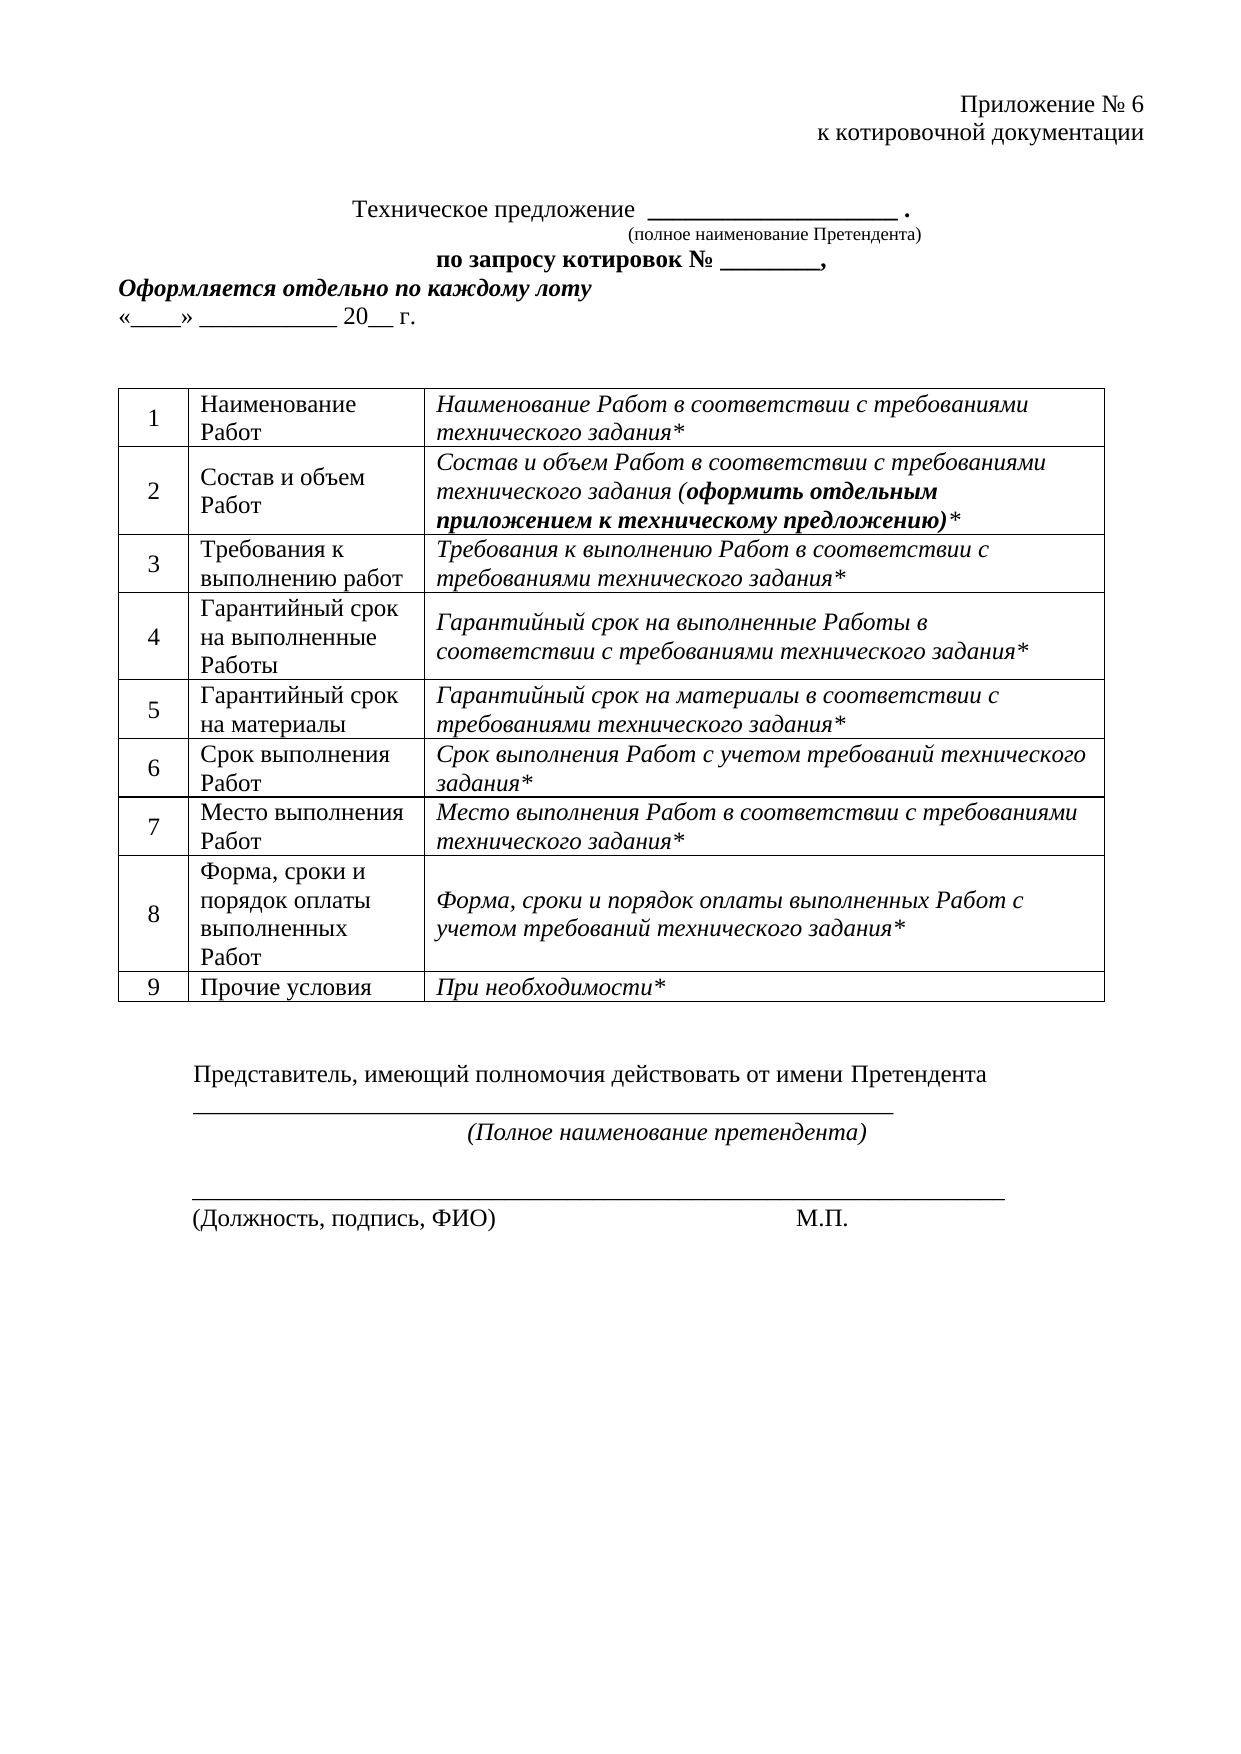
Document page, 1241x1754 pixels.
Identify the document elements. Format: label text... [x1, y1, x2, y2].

table_cell 5 [119, 680, 188, 738]
table_cell 2 [119, 447, 188, 533]
table_cell При необходимости* [425, 972, 1104, 1001]
text Представитель, имеющий полномочия действовать от имени Претендента [118, 1059, 1144, 1088]
text (Полное наименование претендента) [118, 1117, 1144, 1146]
table_cell Место выполнения Работ в соответствии с требованиями технического задания* [425, 798, 1104, 855]
table_cell Срок выполнения Работ с учетом требований технического задания* [425, 739, 1104, 796]
table_cell Состав и объем Работ [189, 447, 424, 533]
text Оформляется отдельно по каждому лоту [118, 273, 1144, 301]
table_cell 6 [119, 739, 188, 796]
table_cell 9 [119, 972, 188, 1001]
table_cell Форма, сроки и порядок оплаты выполненных Работ с учетом требований технического задания* [425, 856, 1104, 971]
table_header Наименование Работ в соответствии с требованиями технического задания* [425, 389, 1104, 446]
text _________________________________________________________________ [118, 1174, 1144, 1203]
table_cell Гарантийный срок на выполненные Работы в соответствии с требованиями технического задания* [425, 593, 1104, 679]
table_cell Гарантийный срок на материалы [189, 680, 424, 738]
table_cell 7 [119, 798, 188, 855]
table_cell 3 [119, 535, 188, 592]
text «____» ___________ 20__ г. [118, 301, 1144, 330]
table_cell Срок выполнения Работ [189, 739, 424, 796]
table_cell Форма, сроки и порядок оплаты выполненных Работ [189, 856, 424, 971]
table_cell Состав и объем Работ в соответствии с требованиями технического задания (оформить отдельным приложением к техническому предложению)* [425, 447, 1104, 533]
table_cell Требования к выполнению Работ в соответствии с требованиями технического задания* [425, 535, 1104, 592]
table_cell Гарантийный срок на материалы в соответствии с требованиями технического задания* [425, 680, 1104, 738]
table_header Наименование Работ [189, 389, 424, 446]
table_cell Требования к выполнению работ [189, 535, 424, 592]
text по запросу котировок № ________, [118, 244, 1144, 273]
text (Должность, подпись, ФИО) М.П. [118, 1203, 1144, 1232]
table_cell 4 [119, 593, 188, 679]
text к котировочной документации [118, 117, 1144, 146]
table_cell Гарантийный срок на выполненные Работы [189, 593, 424, 679]
text Техническое предложение ____________________ . [118, 194, 1144, 222]
text (полное наименование Претендента) [118, 222, 1144, 244]
table_cell Прочие условия [189, 972, 424, 1001]
text Приложение № 6 [118, 89, 1144, 117]
table_cell Место выполнения Работ [189, 798, 424, 855]
table_cell 8 [119, 856, 188, 971]
text ________________________________________________________ [118, 1088, 1144, 1117]
table_header 1 [119, 389, 188, 446]
